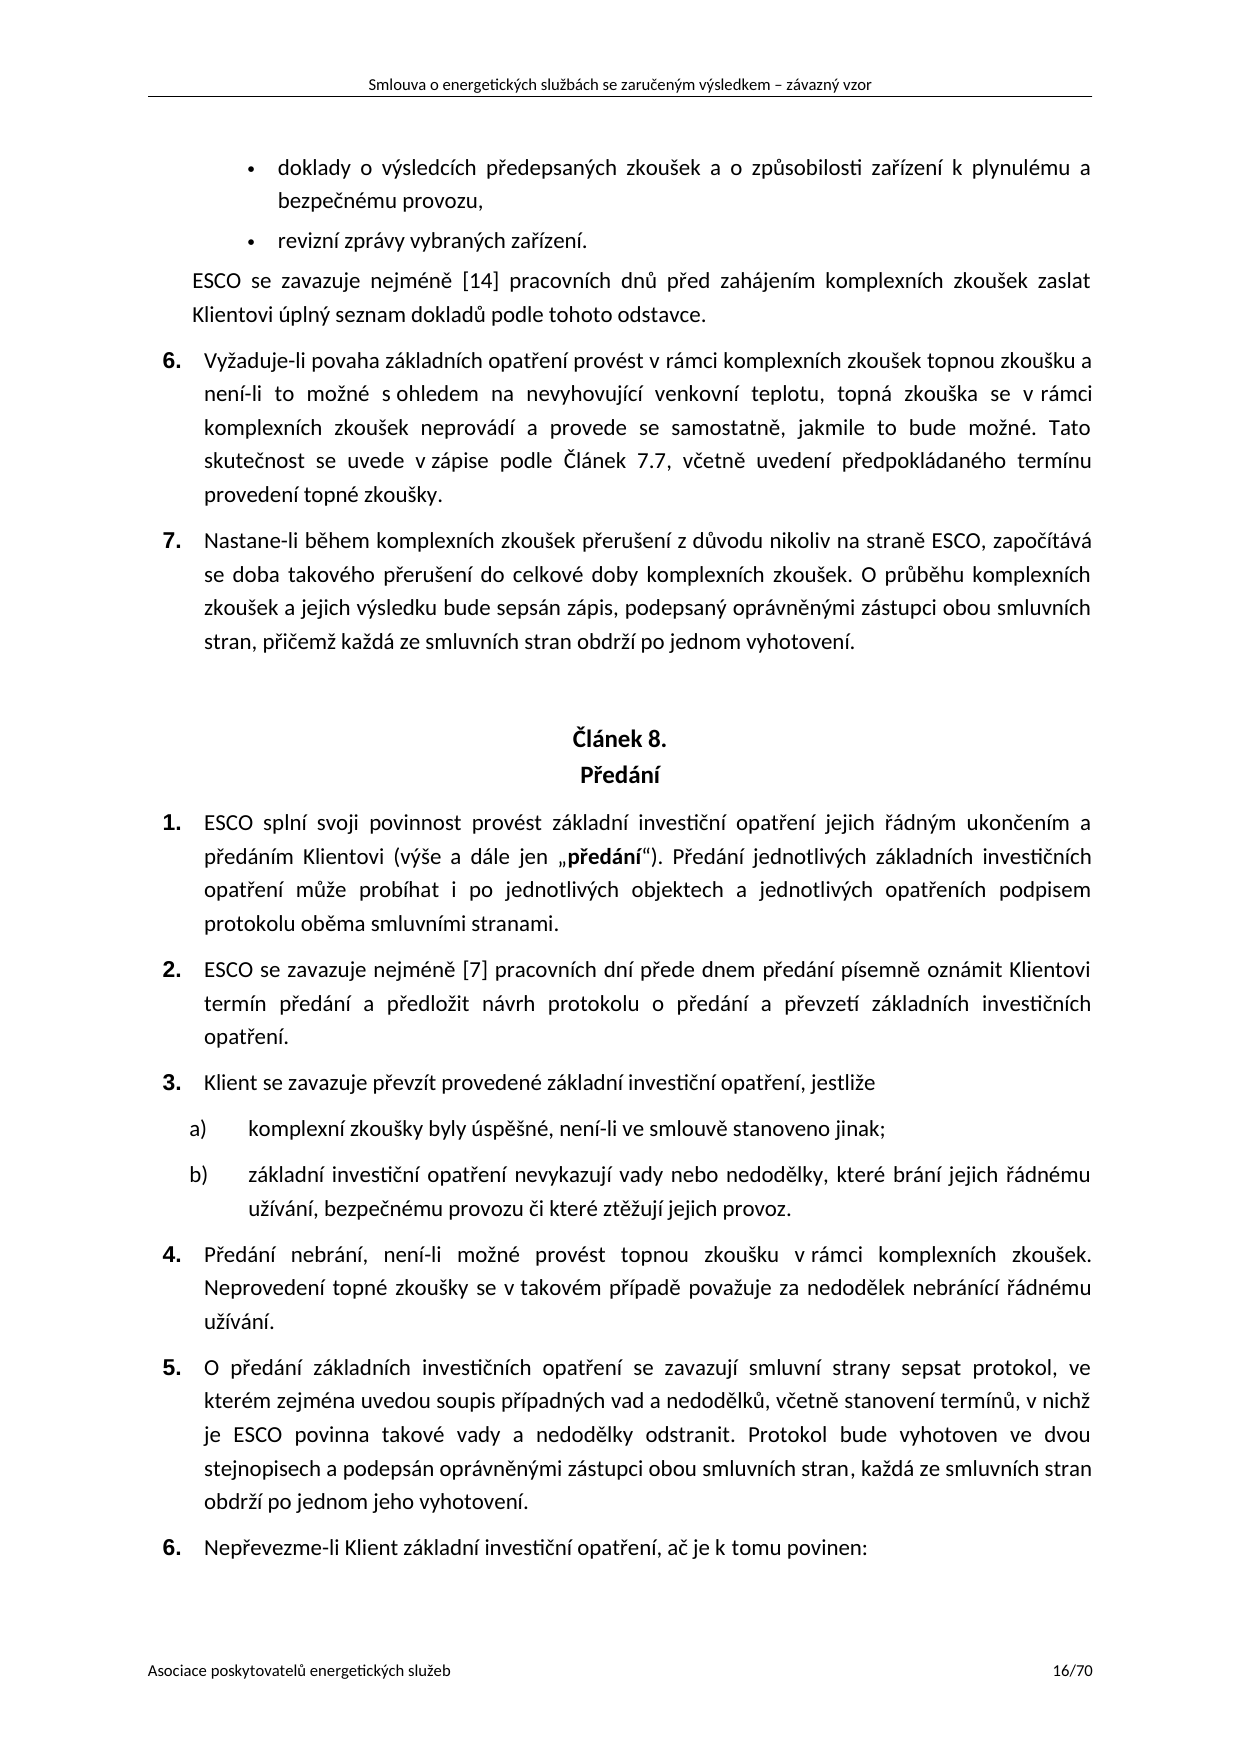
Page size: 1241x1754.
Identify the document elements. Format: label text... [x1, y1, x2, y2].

subtitle základní investiční opatření nevykazují vady nebo nedodělky, které brání jejich řádnému užívání, bezpečnému provozu či které ztěžují jejich provoz. [189, 1160, 1092, 1222]
subtitle Nepřevezme-li Klient základní investiční opatření, ač je k tomu povinen: [162, 1533, 1092, 1561]
subtitle Předání [148, 723, 1092, 790]
text revizní zprávy vybraných zařízení. [248, 221, 1092, 254]
subtitle komplexní zkoušky byly úspěšné, není-li ve smlouvě stanoveno jinak; [189, 1114, 1092, 1142]
subtitle Předání nebrání, není-li možné provést topnou zkoušku v rámci komplexních zkoušek. Neprovedení topné zkoušky se v takovém případě považuje za nedodělek nebránící řádnému užívání. [162, 1240, 1092, 1335]
subtitle ESCO se zavazuje nejméně [7] pracovních dní přede dnem předání písemně oznámit Klientovi termín předání a předložit návrh protokolu o předání a převzetí základních investičních opatření. [162, 955, 1092, 1050]
subtitle Vyžaduje-li povaha základních opatření provést v rámci komplexních zkoušek topnou zkoušku a není-li to možné s ohledem na nevyhovující venkovní teplotu, topná zkouška se v rámci komplexních zkoušek neprovádí a provede se samostatně, jakmile to bude možné. Tato skutečnost se uvede v zápise podle Článek 7.7, včetně uvedení předpokládaného termínu provedení topné zkoušky. [162, 346, 1092, 508]
text doklady o výsledcích předepsaných zkoušek a o způsobilosti zařízení k plynulému a bezpečnému provozu, [248, 148, 1092, 214]
subtitle O předání základních investičních opatření se zavazují smluvní strany sepsat protokol, ve kterém zejména uvedou soupis případných vad a nedodělků, včetně stanovení termínů, v nichž je ESCO povinna takové vady a nedodělky odstranit. Protokol bude vyhotoven ve dvou stejnopisech a podepsán oprávněnými zástupci obou smluvních stran, každá ze smluvních stran obdrží po jednom jeho vyhotovení. [162, 1353, 1092, 1515]
subtitle Nastane-li během komplexních zkoušek přerušení z důvodu nikoliv na straně ESCO, započítává se doba takového přerušení do celkové doby komplexních zkoušek. O průběhu komplexních zkoušek a jejich výsledku bude sepsán zápis, podepsaný oprávněnými zástupci obou smluvních stran, přičemž každá ze smluvních stran obdrží po jednom vyhotovení. [162, 526, 1092, 655]
text ESCO se zavazuje nejméně [14] pracovních dnů před zahájením komplexních zkoušek zaslat Klientovi úplný seznam dokladů podle tohoto odstavce. [192, 266, 1092, 328]
subtitle Klient se zavazuje převzít provedené základní investiční opatření, jestliže [162, 1068, 1092, 1096]
subtitle ESCO splní svoji povinnost provést základní investiční opatření jejich řádným ukončením a předáním Klientovi (výše a dále jen „předání“). Předání jednotlivých základních investičních opatření může probíhat i po jednotlivých objektech a jednotlivých opatřeních podpisem protokolu oběma smluvními stranami. [162, 808, 1092, 937]
